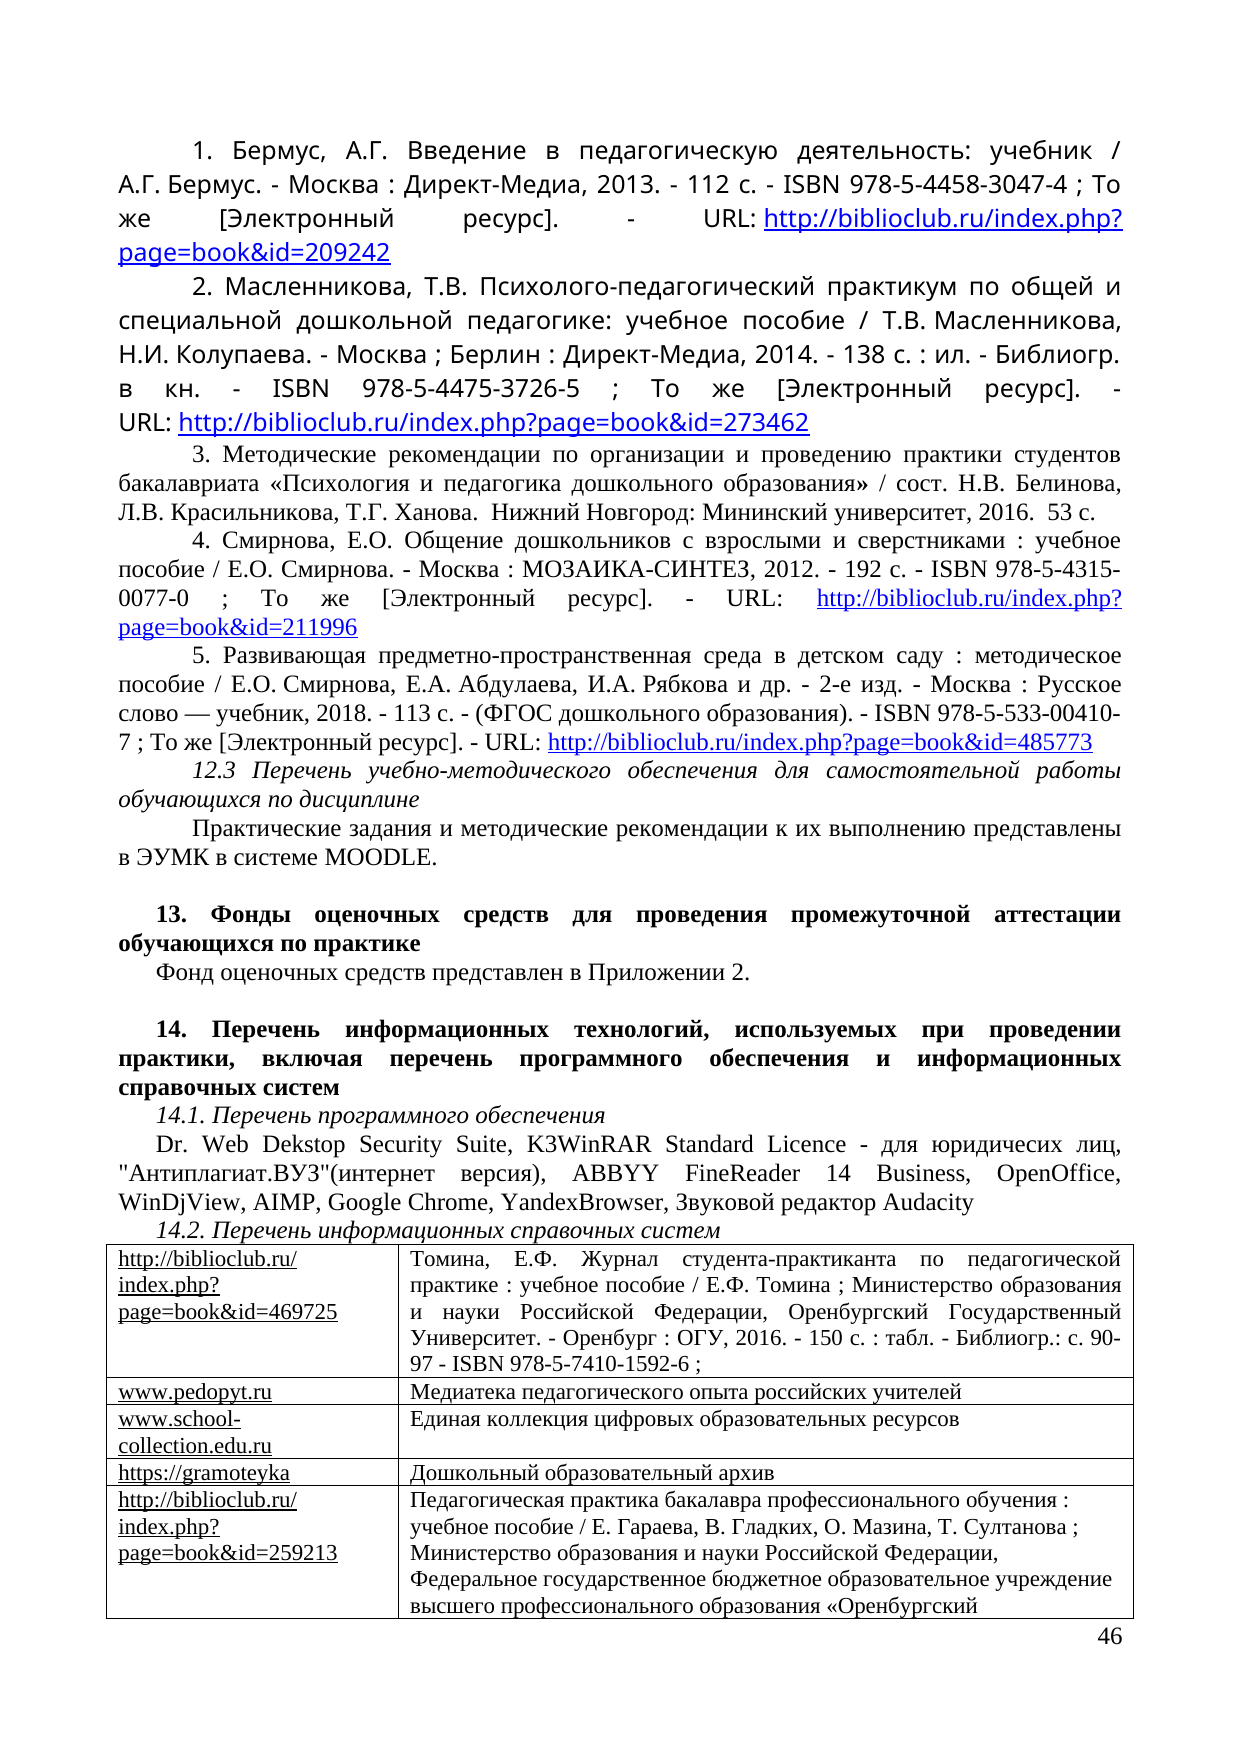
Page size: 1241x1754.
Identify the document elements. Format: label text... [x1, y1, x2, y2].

table_cell www.pedopyt.ru [107, 1378, 398, 1404]
table_cell Дошкольный образовательный архив [399, 1459, 1133, 1485]
text 14.2. Перечень информационных справочных систем [118, 1215, 1122, 1244]
subtitle 13. Фонды оценочных средств для проведения промежуточной аттестации обучающихся по практике [118, 899, 1122, 957]
table_cell Единая коллекция цифровых образовательных ресурсов [399, 1405, 1133, 1458]
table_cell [399, 1486, 1133, 1618]
text 5. Развивающая предметно-пространственная среда в детском саду : методическое пособие / Е.О. Смирнова, Е.А. Абдулаева, И.А. Рябкова и др. - 2-е изд. - Москва : Русское слово — учебник, 2018. - 113 с. - (ФГОС дошкольного образования). - ISBN 978-5-533-00410-7 ; То же [Электронный ресурс]. - URL: http://biblioclub.ru/index.php?page=book&id=485773 [118, 640, 1122, 755]
text 1. Бермус, А.Г. Введение в педагогическую деятельность: учебник / А.Г. Бермус. - Москва : Директ-Медиа, 2013. - 112 с. - ISBN 978-5-4458-3047-4 ; То же [Электронный ресурс]. - URL: http://biblioclub.ru/index.php?page=book&id=209242 [118, 132, 1122, 269]
text 2. Масленникова, Т.В. Психолого-педагогический практикум по общей и специальной дошкольной педагогике: учебное пособие / Т.В. Масленникова, Н.И. Колупаева. - Москва ; Берлин : Директ-Медиа, 2014. - 138 с. : ил. - Библиогр. в кн. - ISBN 978-5-4475-3726-5 ; То же [Электронный ресурс]. - URL: http://biblioclub.ru/index.php?page=book&id=273462 [118, 269, 1122, 439]
table_cell www.school-collection.edu.ru [107, 1405, 398, 1458]
text 4. Смирнова, Е.О. Общение дошкольников с взрослыми и сверстниками : учебное пособие / Е.О. Смирнова. - Москва : МОЗАИКА-СИНТЕЗ, 2012. - 192 с. - ISBN 978-5-4315-0077-0 ; То же [Электронный ресурс]. - URL: http://biblioclub.ru/index.php?page=book&id=211996 [118, 525, 1122, 640]
table_header http://biblioclub.ru/index.php?page=book&id=469725 [107, 1245, 398, 1377]
subtitle 14. Перечень информационных технологий, используемых при проведении практики, включая перечень программного обеспечения и информационных справочных систем [118, 1014, 1122, 1100]
text Практические задания и методические рекомендации к их выполнению представлены в ЭУМК в системе MOODLE. [118, 813, 1122, 870]
text 12.3 Перечень учебно-методического обеспечения для самостоятельной работы обучающихся по дисциплине [118, 755, 1122, 813]
table_cell Медиатека педагогического опыта российских учителей [399, 1378, 1133, 1404]
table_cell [107, 1486, 398, 1618]
table_cell https://gramoteyka [107, 1459, 398, 1485]
list 3. Методические рекомендации по организации и проведению практики студентов бакалавриата «Психология и педагогика дошкольного образования» / сост. Н.В. Белинова, Л.В. Красильникова, Т.Г. Ханова. Нижний Новгород: Мининский университет, 2016. 53 с. [118, 439, 1122, 525]
text Dr. Web Dekstop Security Suite, K3WinRAR Standard Licence - для юридичесих лиц, "Антиплагиат.ВУЗ"(интернет версия), ABBYY FineReader 14 Business, OpenOffice, WinDjView, AIMP, Google Chrome, YandexBrowser, Звуковой редактор Audacity [118, 1129, 1122, 1215]
table_header Томина, Е.Ф. Журнал студента-практиканта по педагогической практике : учебное пособие / Е.Ф. Томина ; Министерство образования и науки Российской Федерации, Оренбургский Государственный Университет. - Оренбург : ОГУ, 2016. - 150 с. : табл. - Библиогр.: с. 90-97 - ISBN 978-5-7410-1592-6 ; [399, 1245, 1133, 1377]
subtitle 14.1. Перечень программного обеспечения [118, 1100, 1122, 1129]
text Фонд оценочных средств представлен в Приложении 2. [118, 957, 1122, 985]
